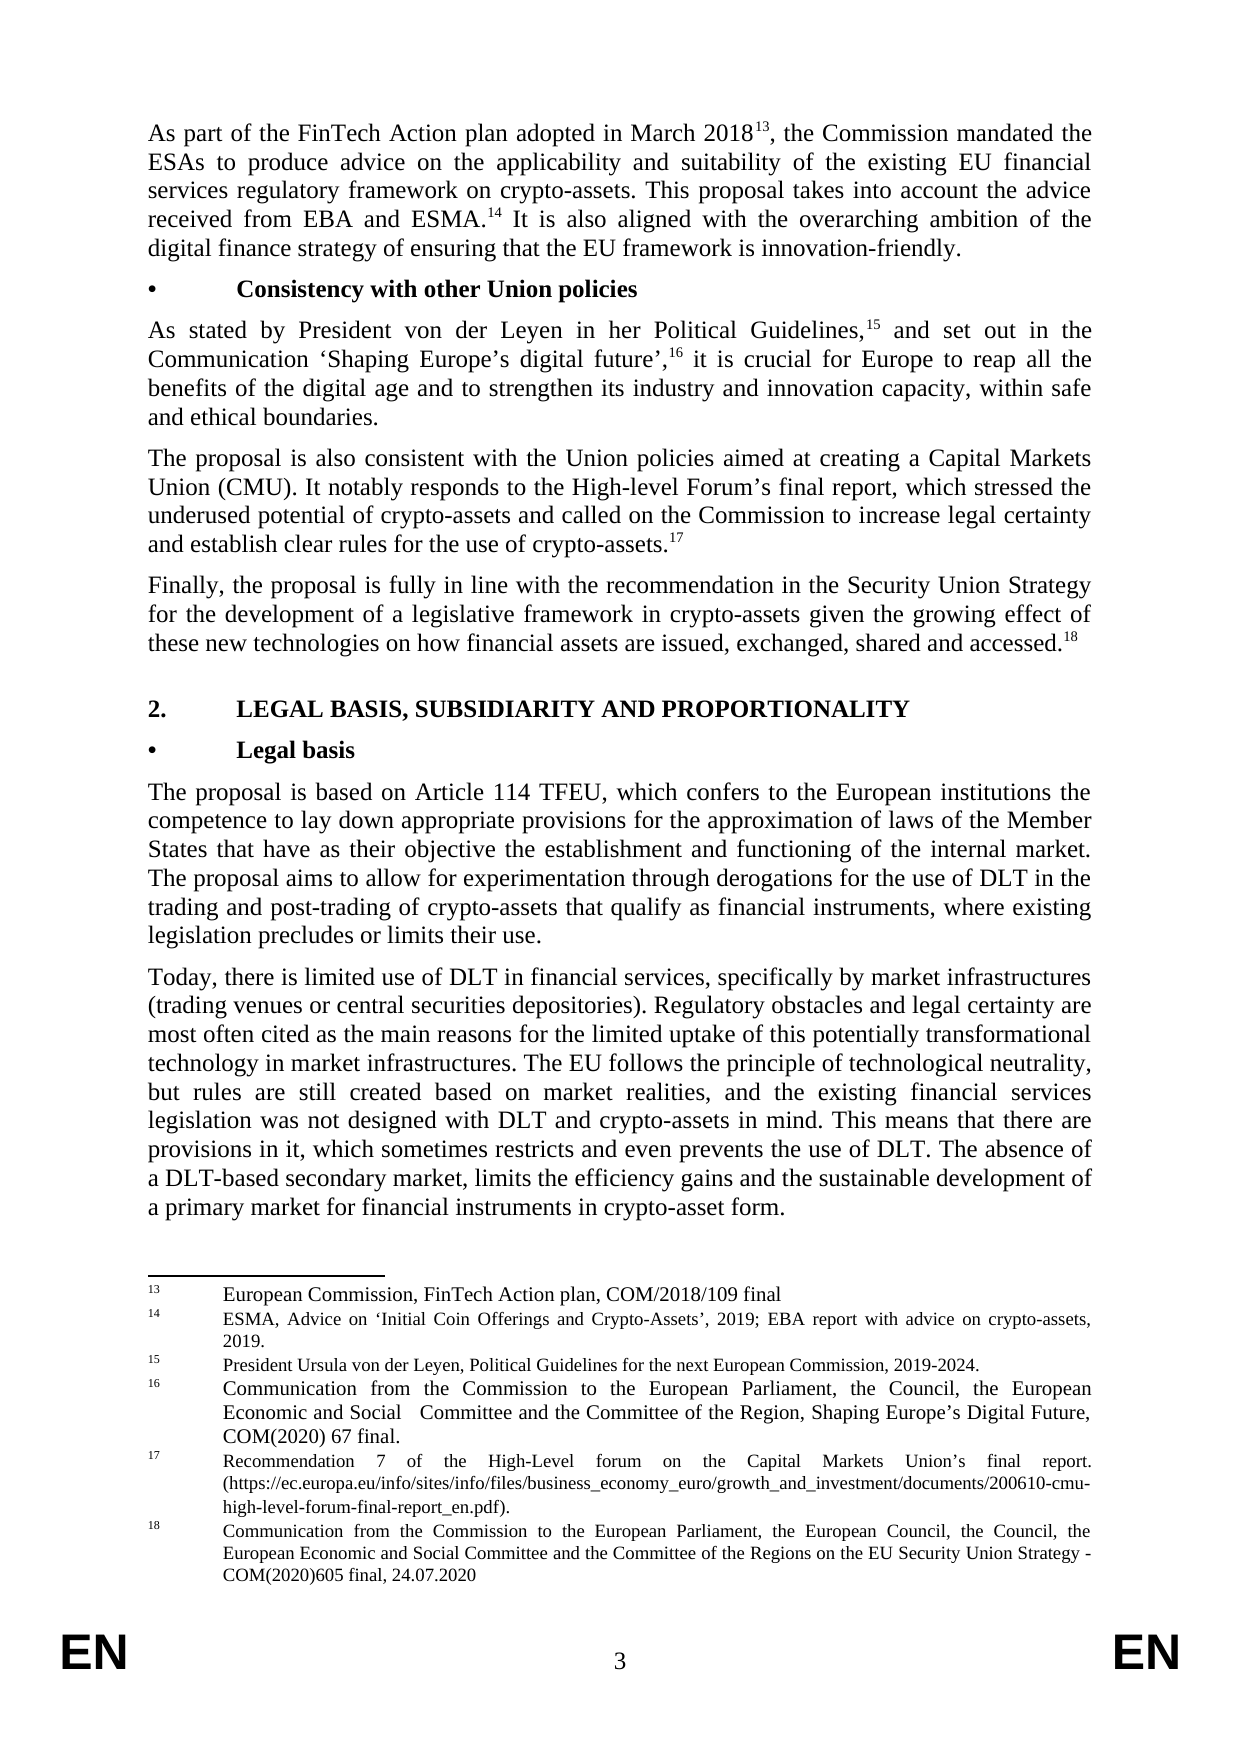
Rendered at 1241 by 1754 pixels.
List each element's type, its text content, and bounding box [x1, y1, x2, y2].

text As part of the FinTech Action plan adopted in March 2018, the Commission mandated the ESAs to produce advice on the applicability and suitability of the existing EU financial services regulatory framework on crypto-assets. This proposal takes into account the advice received from EBA and ESMA. It is also aligned with the overarching ambition of the digital finance strategy of ensuring that the EU framework is innovation-friendly. [148, 118, 1093, 262]
subtitle 2. LEGAL BASIS, SUBSIDIARITY AND PROPORTIONALITY [148, 694, 1093, 723]
text Today, there is limited use of DLT in financial services, specifically by market infrastructures (trading venues or central securities depositories). Regulatory obstacles and legal certainty are most often cited as the main reasons for the limited uptake of this potentially transformational technology in market infrastructures. The EU follows the principle of technological neutrality, but rules are still created based on market realities, and the existing financial services legislation was not designed with DLT and crypto-assets in mind. This means that there are provisions in it, which sometimes restricts and even prevents the use of DLT. The absence of a DLT-based secondary market, limits the efficiency gains and the sustainable development of a primary market for financial instruments in crypto-asset form. [148, 962, 1093, 1221]
subtitle • Consistency with other Union policies [148, 274, 1093, 303]
text As stated by President von der Leyen in her Political Guidelines, and set out in the Communication ‘Shaping Europe’s digital future’, it is crucial for Europe to reap all the benefits of the digital age and to strengthen its industry and innovation capacity, within safe and ethical boundaries. [148, 316, 1093, 431]
text Finally, the proposal is fully in line with the recommendation in the Security Union Strategy for the development of a legislative framework in crypto-assets given the growing effect of these new technologies on how financial assets are issued, exchanged, shared and accessed. [148, 571, 1093, 657]
text The proposal is based on Article 114 TFEU, which confers to the European institutions the competence to lay down appropriate provisions for the approximation of laws of the Member States that have as their objective the establishment and functioning of the internal market. The proposal aims to allow for experimentation through derogations for the use of DLT in the trading and post-trading of crypto-assets that qualify as financial instruments, where existing legislation precludes or limits their use. [148, 777, 1093, 949]
text The proposal is also consistent with the Union policies aimed at creating a Capital Markets Union (CMU). It notably responds to the High-level Forum’s final report, which stressed the underused potential of crypto-assets and called on the Commission to increase legal certainty and establish clear rules for the use of crypto-assets. [148, 443, 1093, 558]
subtitle • Legal basis [148, 736, 1093, 764]
